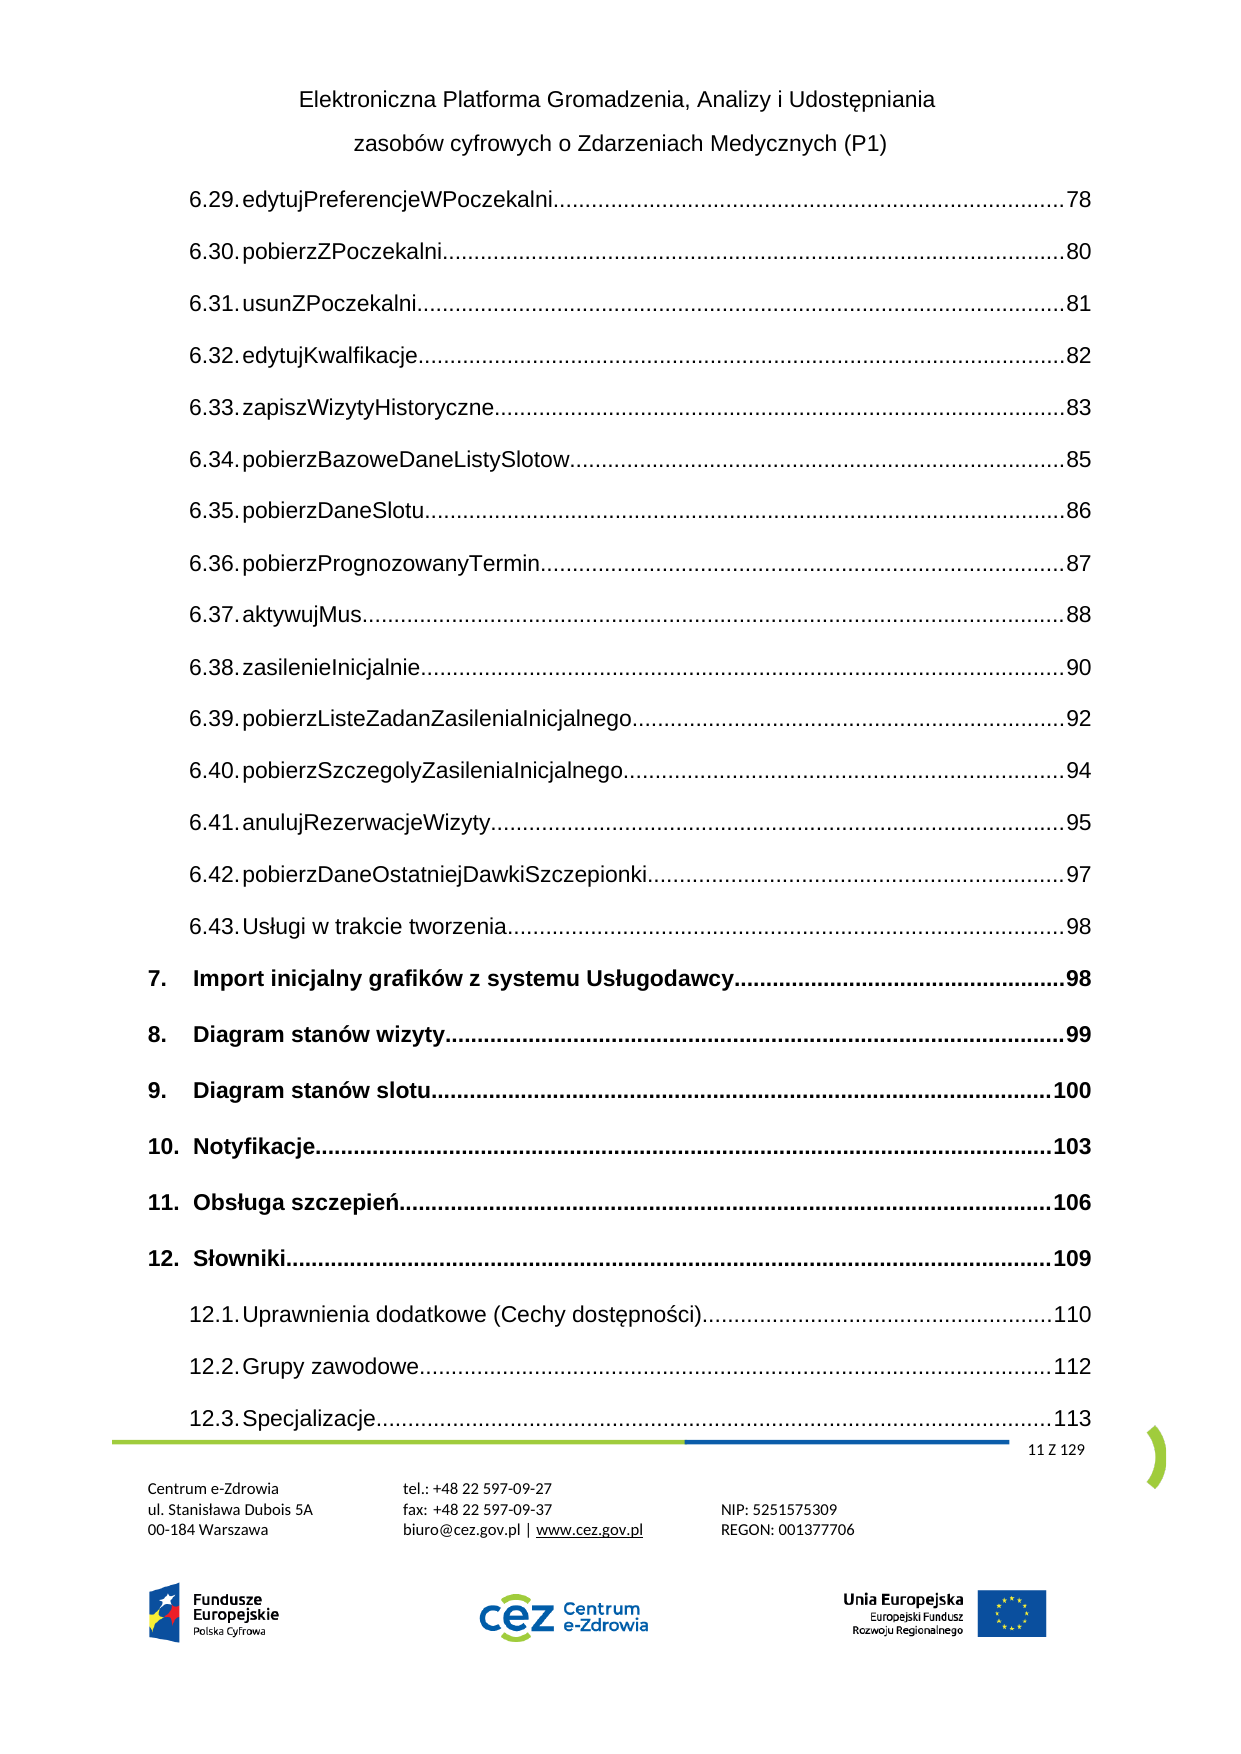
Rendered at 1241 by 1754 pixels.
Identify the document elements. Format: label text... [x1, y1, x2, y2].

text 6.43.Usługi w trakcie tworzenia98 [189, 913, 1093, 940]
text 12.Słowniki109 [148, 1245, 1093, 1271]
text 6.40.pobierzSzczegolyZasileniaInicjalnego94 [189, 757, 1093, 784]
picture [1146, 1425, 1167, 1489]
text 12.3.Specjalizacje113 [189, 1405, 1093, 1431]
text 9.Diagram stanów slotu100 [148, 1077, 1093, 1103]
text 6.42.pobierzDaneOstatniejDawkiSzczepionki97 [189, 861, 1093, 888]
text 12.1.Uprawnienia dodatkowe (Cechy dostępności)110 [189, 1301, 1093, 1327]
text 6.32.edytujKwalfikacje82 [189, 342, 1093, 368]
text 7.Import inicjalny grafików z systemu Usługodawcy98 [148, 965, 1093, 992]
text 6.34.pobierzBazoweDaneListySlotow85 [189, 446, 1093, 472]
text 8.Diagram stanów wizyty99 [148, 1021, 1093, 1048]
picture [835, 1588, 1055, 1638]
text 6.35.pobierzDaneSlotu86 [189, 497, 1093, 524]
text 11.Obsługa szczepień106 [148, 1189, 1093, 1215]
text 6.37.aktywujMus88 [189, 601, 1093, 628]
text 6.38.zasilenieInicjalnie90 [189, 653, 1093, 680]
text 10.Notyfikacje103 [148, 1133, 1093, 1159]
picture [477, 1594, 649, 1642]
text 6.41.anulujRezerwacjeWizyty95 [189, 809, 1093, 836]
text 6.33.zapiszWizytyHistoryczne83 [189, 393, 1093, 420]
text 6.31.usunZPoczekalni81 [189, 289, 1093, 316]
picture [142, 1580, 285, 1645]
text 6.39.pobierzListeZadanZasileniaInicjalnego92 [189, 705, 1093, 732]
text 6.30.pobierzZPoczekalni80 [189, 238, 1093, 264]
text 6.29.edytujPreferencjeWPoczekalni78 [189, 186, 1093, 212]
text 6.36.pobierzPrognozowanyTermin87 [189, 549, 1093, 576]
text 12.2.Grupy zawodowe112 [189, 1353, 1093, 1379]
